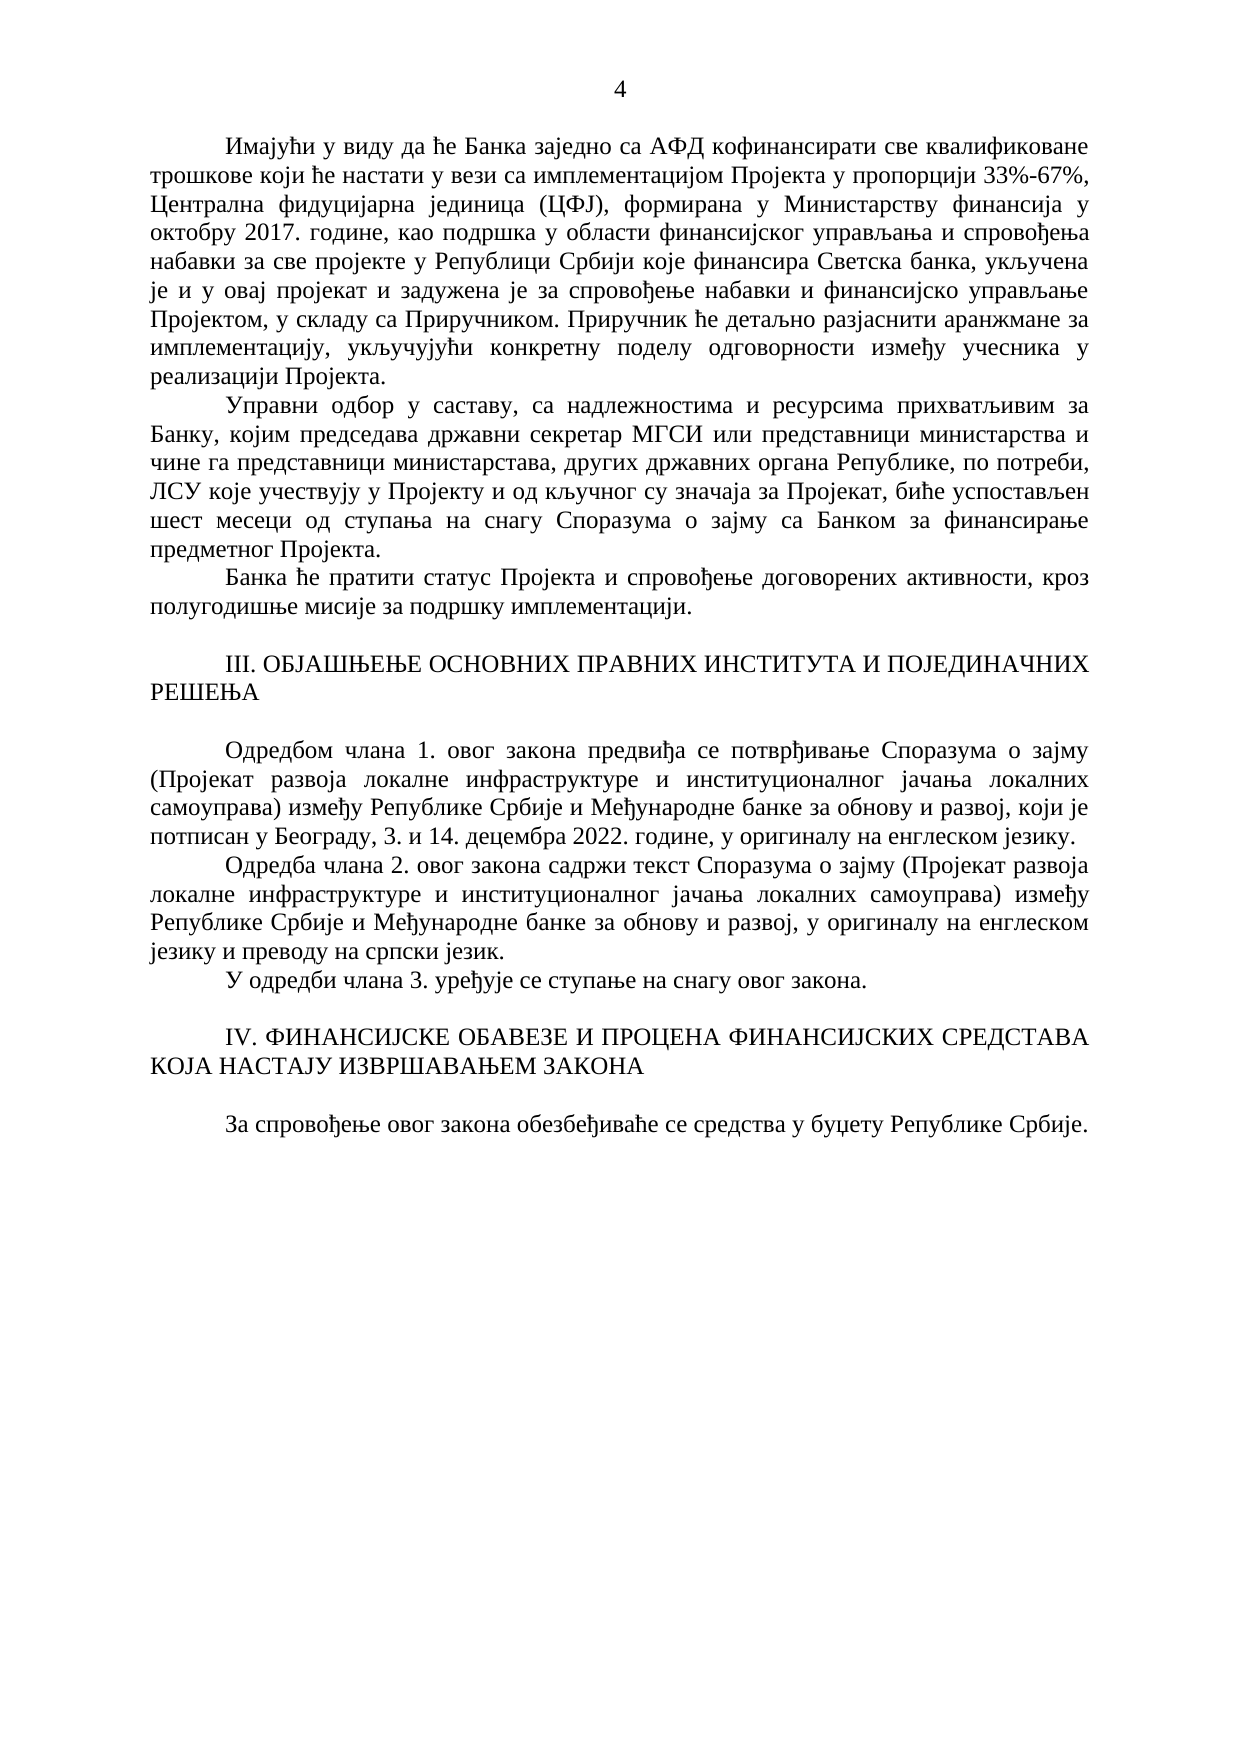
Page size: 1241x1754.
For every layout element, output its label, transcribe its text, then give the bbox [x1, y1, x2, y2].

text У одредби члана 3. уређује се ступање на снагу овог закона. [150, 965, 1090, 994]
text Имајући у виду да ће Банка заједно са АФД кофинансирати све квалификоване трошкове који ће настати у вези са имплементацијом Пројекта у пропорцији 33%-67%, Централна фидуцијарна јединица (ЦФЈ), формирана у Министарству финансија у октобру 2017. године, као подршка у области финансијског управљања и спровођења набавки за све пројекте у Републици Србији које финансира Светска банка, укључена је и у овај пројекат и задужена је за спровођење набавки и финансијско управљање Пројектом, у складу са Приручником. Приручник ће детаљно разјаснити аранжмане за имплементацију, укључујући конкретну поделу одговорности између учесника у реализацији Пројекта. [150, 131, 1090, 390]
text Одредбом члана 1. овог закона предвиђа се потврђивање Споразума о зајму (Пројекат развоја локалне инфраструктуре и институционалног јачања локалних самоуправа) између Републике Србије и Међународне банке за обнову и развој, који је потписан у Београду, 3. и 14. децембра 2022. године, у оригиналу на енглеском језику. [150, 735, 1090, 850]
text Управни одбор у саставу, са надлежностима и ресурсима прихватљивим за Банку, којим председава државни секретар МГСИ или представници министарства и чине га представници министарстава, других државних органа Републике, по потреби, ЛСУ које учествују у Пројекту и од кључног су значаја за Пројекат, биће успостављен шест месеци од ступања на снагу Споразума о зајму са Банком за финансирање предметног Пројекта. [150, 390, 1090, 562]
text IV. ФИНАНСИЈСКЕ ОБАВЕЗЕ И ПРОЦЕНА ФИНАНСИЈСКИХ СРЕДСТАВА КОЈА НАСТАЈУ ИЗВРШАВАЊЕМ ЗАКОНА [150, 1022, 1090, 1080]
text Бaнкa ћe прaтити стaтус Прoјекта и спровођење договорених активности, кроз полугодишње мисије за подршку имплементацији. [150, 562, 1090, 620]
text Одредба члана 2. овог закона садржи текст Споразума о зајму (Пројекат развоја локалне инфраструктуре и институционалног јачања локалних самоуправа) између Републике Србије и Међународне банке за обнову и развој, у оригиналу на енглеском језику и преводу на српски језик. [150, 850, 1090, 965]
text III. ОБЈАШЊЕЊЕ ОСНОВНИХ ПРАВНИХ ИНСТИТУТА И ПОЈЕДИНАЧНИХ РЕШЕЊА [150, 649, 1090, 706]
text За спровођење овог закона обезбеђиваће се средства у буџету Републике Србије. [150, 1109, 1090, 1137]
